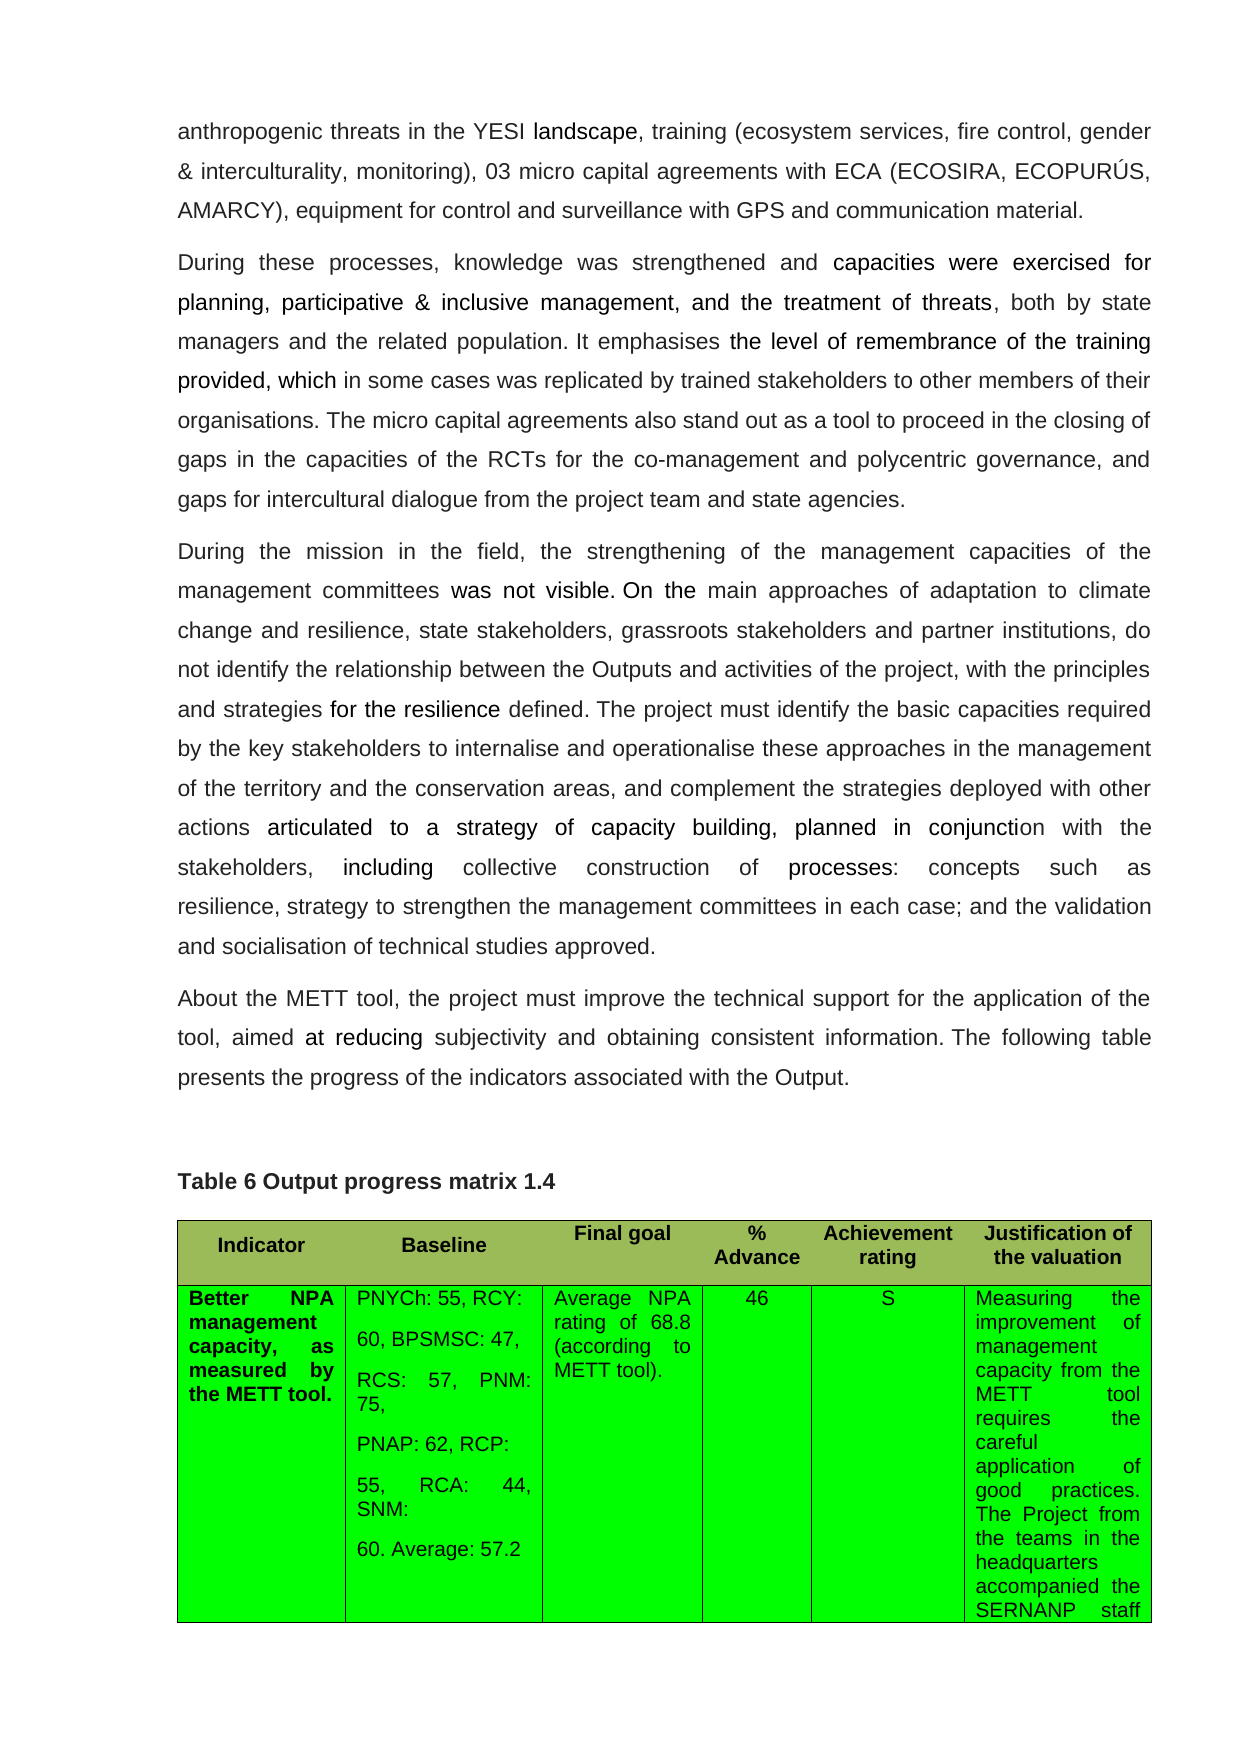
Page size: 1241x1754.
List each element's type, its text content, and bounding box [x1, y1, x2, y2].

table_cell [543, 1286, 702, 1622]
text During the mission in the field, the strengthening of the management capacities of the management committees was not visible. On the main approaches of adaptation to climate change and resilience, state stakeholders, grassroots stakeholders and partner institutions, do not identify the relationship between the Outputs and activities of the project, with the principles and strategies for the resilience defined. The project must identify the basic capacities required by the key stakeholders to internalise and operationalise these approaches in the management of the territory and the conservation areas, and complement the strategies deployed with other actions articulated to a strategy of capacity building, planned in conjunction with the stakeholders, including collective construction of processes: concepts such as resilience, strategy to strengthen the management committees in each case; and the validation and socialisation of technical studies approved. [177, 538, 1152, 959]
table_header Achievement rating [812, 1221, 964, 1285]
table_header Final goal [543, 1221, 702, 1285]
table_header Indicator [178, 1221, 345, 1285]
text During these processes, knowledge was strengthened and capacities were exercised for planning, participative & inclusive management, and the treatment of threats, both by state managers and the related population. It emphasises the level of remembrance of the training provided, which in some cases was replicated by trained stakeholders to other members of their organisations. The micro capital agreements also stand out as a tool to proceed in the closing of gaps in the capacities of the RCTs for the co-management and polycentric governance, and gaps for intercultural dialogue from the project team and state agencies. [177, 249, 1152, 512]
table_cell 46 [703, 1286, 811, 1622]
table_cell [178, 1286, 345, 1622]
table_header % Advance [702, 1221, 812, 1285]
table_cell S [812, 1286, 964, 1622]
table_header Baseline [345, 1221, 543, 1285]
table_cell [965, 1286, 1151, 1622]
table_header Justification of the valuation [964, 1221, 1151, 1285]
text About the METT tool, the project must improve the technical support for the application of the tool, aimed at reducing subjectivity and obtaining consistent information. The following table presents the progress of the indicators associated with the Output. [177, 985, 1152, 1090]
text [177, 118, 1152, 223]
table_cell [346, 1286, 542, 1622]
text Table 6 Output progress matrix 1.4 [177, 1168, 1152, 1194]
